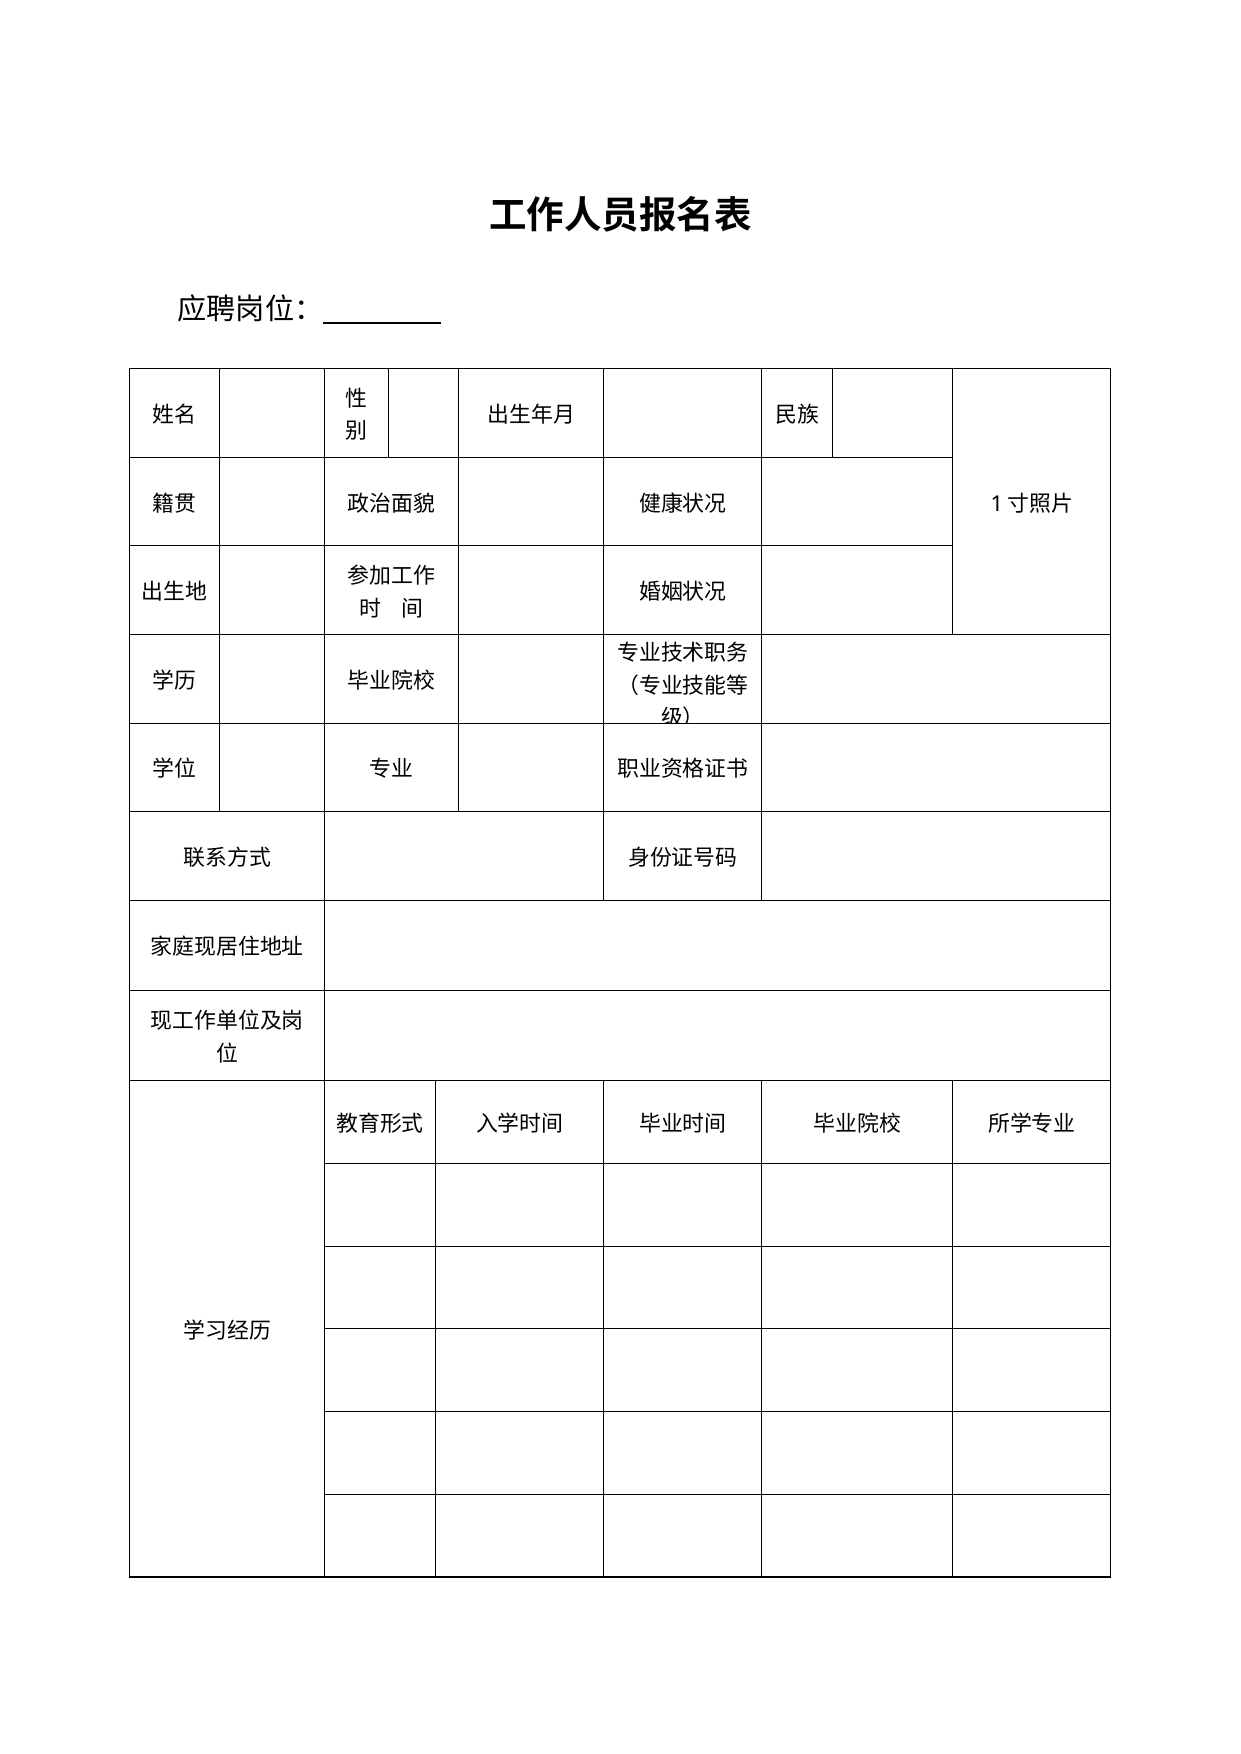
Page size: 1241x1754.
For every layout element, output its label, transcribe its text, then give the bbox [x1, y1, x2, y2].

table_cell [220, 546, 324, 634]
table_header [604, 369, 761, 457]
table_cell [325, 1412, 435, 1494]
table_cell [762, 1164, 952, 1246]
table_header [220, 369, 324, 457]
table_cell 身份证号码 [604, 812, 761, 899]
table_cell [762, 1495, 952, 1576]
table_cell [953, 1412, 1110, 1494]
table_cell [325, 1329, 435, 1411]
table_header [833, 369, 952, 457]
table_cell [436, 1329, 603, 1411]
table_cell 入学时间 [436, 1081, 603, 1163]
table_cell 现工作单位及岗位 [130, 991, 324, 1080]
table_cell [953, 1495, 1110, 1576]
table_cell 所学专业 [953, 1081, 1110, 1163]
table_cell 婚姻状况 [604, 546, 761, 634]
table_cell [604, 1412, 761, 1494]
table_cell [459, 546, 603, 634]
table_header 1寸照片 [953, 369, 1110, 634]
table_cell [325, 901, 1110, 990]
table_cell 学位 [130, 724, 219, 811]
text 应聘岗位： [177, 274, 1063, 339]
table_cell 教育形式 [325, 1081, 435, 1163]
table_cell 学习经历 [130, 1081, 324, 1576]
table_cell 参加工作 时 间 [325, 546, 458, 634]
table_cell [762, 724, 1110, 811]
table_cell [762, 812, 1110, 899]
table_header [389, 369, 458, 457]
table_cell [436, 1412, 603, 1494]
table_cell [325, 991, 1110, 1080]
table_header 性别 [325, 369, 388, 457]
table_cell [953, 1164, 1110, 1246]
table_cell [762, 1329, 952, 1411]
table_cell 毕业院校 [762, 1081, 952, 1163]
table_cell [325, 1247, 435, 1328]
table_cell [762, 635, 1110, 722]
table_cell [762, 546, 952, 634]
table_cell [325, 1495, 435, 1576]
text 工作人员报名表 [177, 180, 1063, 245]
table_cell [459, 458, 603, 545]
table_cell 籍贯 [130, 458, 219, 545]
table_cell 健康状况 [604, 458, 761, 545]
table_cell [325, 812, 603, 899]
table_cell [762, 1247, 952, 1328]
table_cell 学历 [130, 635, 219, 722]
table_cell [604, 1247, 761, 1328]
table_cell [762, 1412, 952, 1494]
table_cell 专业 [325, 724, 458, 811]
table_cell [953, 1329, 1110, 1411]
table_cell [436, 1495, 603, 1576]
table_header 出生年月 [459, 369, 603, 457]
table_cell [604, 1164, 761, 1246]
table_cell [459, 724, 603, 811]
table_cell [436, 1247, 603, 1328]
table_cell 专业技术职务 （专业技能等级） [604, 635, 761, 722]
table_cell [436, 1164, 603, 1246]
table_cell [762, 458, 952, 545]
table_cell [220, 458, 324, 545]
table_cell 联系方式 [130, 812, 324, 899]
table_cell 家庭现居住地址 [130, 901, 324, 990]
table_header 民族 [762, 369, 832, 457]
table_cell [953, 1247, 1110, 1328]
table_cell [220, 724, 324, 811]
table_cell [325, 1164, 435, 1246]
table_cell [604, 1495, 761, 1576]
table_cell 出生地 [130, 546, 219, 634]
table_header 姓名 [130, 369, 219, 457]
table_cell 毕业时间 [604, 1081, 761, 1163]
table_cell [459, 635, 603, 722]
table_cell 政治面貌 [325, 458, 458, 545]
table_cell [604, 1329, 761, 1411]
table_cell 毕业院校 [325, 635, 458, 722]
table_cell [220, 635, 324, 722]
table_cell 职业资格证书 [604, 724, 761, 811]
